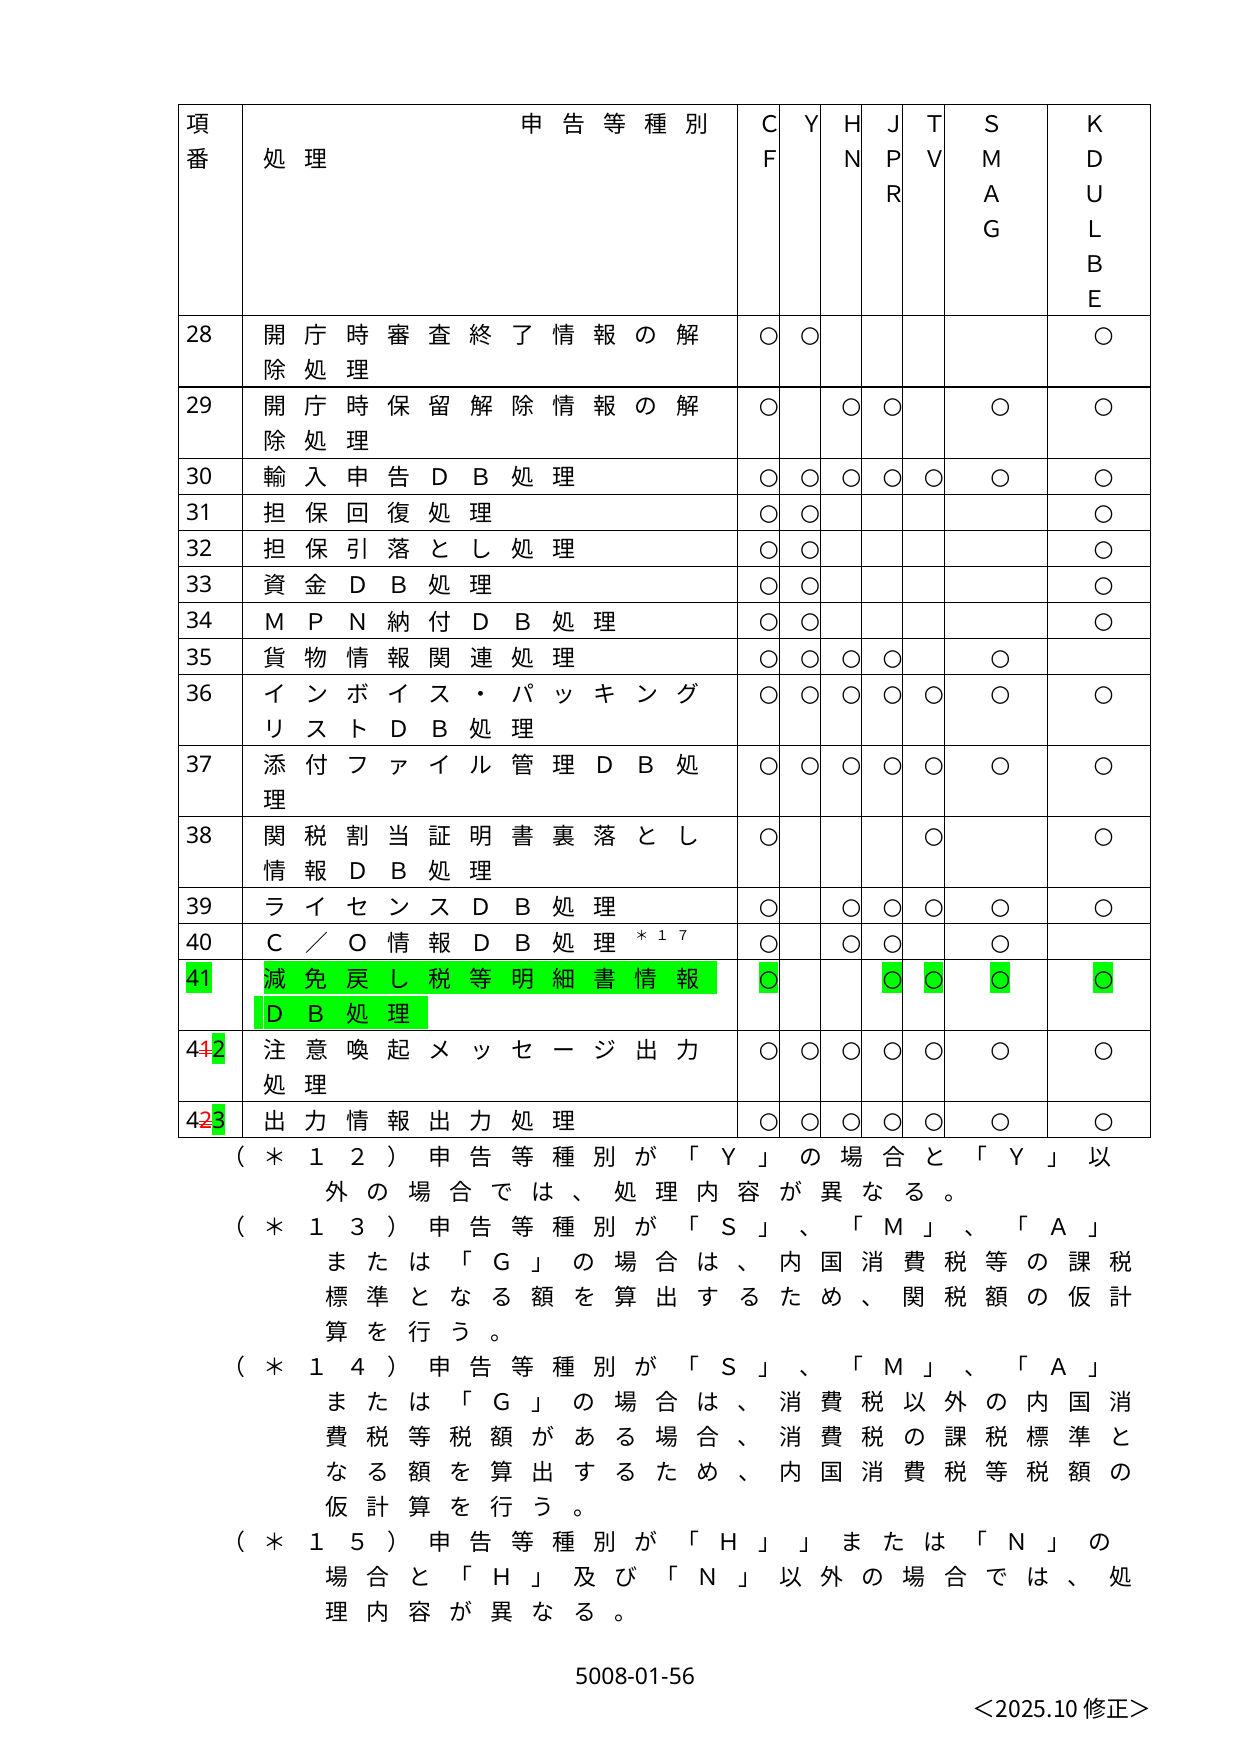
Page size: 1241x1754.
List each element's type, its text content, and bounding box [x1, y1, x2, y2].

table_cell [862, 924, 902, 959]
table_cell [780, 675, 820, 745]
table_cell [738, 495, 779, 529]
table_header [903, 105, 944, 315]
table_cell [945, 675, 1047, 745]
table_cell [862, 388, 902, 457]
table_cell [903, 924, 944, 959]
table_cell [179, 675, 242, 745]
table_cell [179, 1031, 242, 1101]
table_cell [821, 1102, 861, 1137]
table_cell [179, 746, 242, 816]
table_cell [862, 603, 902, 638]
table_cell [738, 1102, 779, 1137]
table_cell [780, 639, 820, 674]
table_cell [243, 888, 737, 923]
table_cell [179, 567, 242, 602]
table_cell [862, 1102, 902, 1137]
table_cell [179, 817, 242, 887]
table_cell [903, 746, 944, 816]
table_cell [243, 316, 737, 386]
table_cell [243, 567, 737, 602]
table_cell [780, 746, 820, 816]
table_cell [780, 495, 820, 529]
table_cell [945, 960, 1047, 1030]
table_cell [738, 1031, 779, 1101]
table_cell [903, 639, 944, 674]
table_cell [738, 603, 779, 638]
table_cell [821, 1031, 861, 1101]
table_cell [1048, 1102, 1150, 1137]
text （＊１４）申告等種別が「Ｓ」、「Ｍ」、「Ａ」または「Ｇ」の場合は、消費税以外の内国消費税等税額がある場合、消費税の課税標準となる額を算出するため、内国消費税等税額の仮計算を行う。 [202, 1348, 1150, 1523]
text （＊１２）申告等種別が「Ｙ」の場合と「Ｙ」以外の場合では、処理内容が異なる。 [202, 1138, 1150, 1208]
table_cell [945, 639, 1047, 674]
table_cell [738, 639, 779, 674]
text （＊１３）申告等種別が「Ｓ」、「Ｍ」、「Ａ」または「Ｇ」の場合は、内国消費税等の課税標準となる額を算出するため、関税額の仮計算を行う。 [202, 1208, 1150, 1348]
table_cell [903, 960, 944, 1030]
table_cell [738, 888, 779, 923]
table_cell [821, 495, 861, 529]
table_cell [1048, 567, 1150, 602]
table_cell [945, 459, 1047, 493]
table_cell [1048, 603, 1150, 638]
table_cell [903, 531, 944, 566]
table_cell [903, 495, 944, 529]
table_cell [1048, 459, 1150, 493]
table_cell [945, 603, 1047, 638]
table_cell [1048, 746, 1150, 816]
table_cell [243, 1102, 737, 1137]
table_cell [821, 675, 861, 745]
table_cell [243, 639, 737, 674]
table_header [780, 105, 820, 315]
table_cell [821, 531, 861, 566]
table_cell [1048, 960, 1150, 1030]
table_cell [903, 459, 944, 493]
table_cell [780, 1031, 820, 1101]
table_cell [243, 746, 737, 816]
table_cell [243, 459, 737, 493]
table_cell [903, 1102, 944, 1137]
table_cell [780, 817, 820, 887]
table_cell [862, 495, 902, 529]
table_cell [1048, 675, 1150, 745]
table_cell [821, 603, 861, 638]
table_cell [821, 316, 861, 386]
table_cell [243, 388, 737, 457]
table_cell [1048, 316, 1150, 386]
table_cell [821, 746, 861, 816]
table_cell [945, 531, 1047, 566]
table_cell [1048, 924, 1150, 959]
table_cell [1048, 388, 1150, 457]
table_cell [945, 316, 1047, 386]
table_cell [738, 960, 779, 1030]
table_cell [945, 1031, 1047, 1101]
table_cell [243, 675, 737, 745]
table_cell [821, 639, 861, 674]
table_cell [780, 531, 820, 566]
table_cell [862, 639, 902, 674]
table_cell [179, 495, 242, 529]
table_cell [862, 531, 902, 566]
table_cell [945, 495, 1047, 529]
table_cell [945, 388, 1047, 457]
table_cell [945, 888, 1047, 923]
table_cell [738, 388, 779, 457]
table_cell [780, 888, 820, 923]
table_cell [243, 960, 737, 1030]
text （＊１５）申告等種別が「Ｈ」」または「Ｎ」の場合と「Ｈ」及び「Ｎ」以外の場合では、処理内容が異なる。 [202, 1523, 1150, 1628]
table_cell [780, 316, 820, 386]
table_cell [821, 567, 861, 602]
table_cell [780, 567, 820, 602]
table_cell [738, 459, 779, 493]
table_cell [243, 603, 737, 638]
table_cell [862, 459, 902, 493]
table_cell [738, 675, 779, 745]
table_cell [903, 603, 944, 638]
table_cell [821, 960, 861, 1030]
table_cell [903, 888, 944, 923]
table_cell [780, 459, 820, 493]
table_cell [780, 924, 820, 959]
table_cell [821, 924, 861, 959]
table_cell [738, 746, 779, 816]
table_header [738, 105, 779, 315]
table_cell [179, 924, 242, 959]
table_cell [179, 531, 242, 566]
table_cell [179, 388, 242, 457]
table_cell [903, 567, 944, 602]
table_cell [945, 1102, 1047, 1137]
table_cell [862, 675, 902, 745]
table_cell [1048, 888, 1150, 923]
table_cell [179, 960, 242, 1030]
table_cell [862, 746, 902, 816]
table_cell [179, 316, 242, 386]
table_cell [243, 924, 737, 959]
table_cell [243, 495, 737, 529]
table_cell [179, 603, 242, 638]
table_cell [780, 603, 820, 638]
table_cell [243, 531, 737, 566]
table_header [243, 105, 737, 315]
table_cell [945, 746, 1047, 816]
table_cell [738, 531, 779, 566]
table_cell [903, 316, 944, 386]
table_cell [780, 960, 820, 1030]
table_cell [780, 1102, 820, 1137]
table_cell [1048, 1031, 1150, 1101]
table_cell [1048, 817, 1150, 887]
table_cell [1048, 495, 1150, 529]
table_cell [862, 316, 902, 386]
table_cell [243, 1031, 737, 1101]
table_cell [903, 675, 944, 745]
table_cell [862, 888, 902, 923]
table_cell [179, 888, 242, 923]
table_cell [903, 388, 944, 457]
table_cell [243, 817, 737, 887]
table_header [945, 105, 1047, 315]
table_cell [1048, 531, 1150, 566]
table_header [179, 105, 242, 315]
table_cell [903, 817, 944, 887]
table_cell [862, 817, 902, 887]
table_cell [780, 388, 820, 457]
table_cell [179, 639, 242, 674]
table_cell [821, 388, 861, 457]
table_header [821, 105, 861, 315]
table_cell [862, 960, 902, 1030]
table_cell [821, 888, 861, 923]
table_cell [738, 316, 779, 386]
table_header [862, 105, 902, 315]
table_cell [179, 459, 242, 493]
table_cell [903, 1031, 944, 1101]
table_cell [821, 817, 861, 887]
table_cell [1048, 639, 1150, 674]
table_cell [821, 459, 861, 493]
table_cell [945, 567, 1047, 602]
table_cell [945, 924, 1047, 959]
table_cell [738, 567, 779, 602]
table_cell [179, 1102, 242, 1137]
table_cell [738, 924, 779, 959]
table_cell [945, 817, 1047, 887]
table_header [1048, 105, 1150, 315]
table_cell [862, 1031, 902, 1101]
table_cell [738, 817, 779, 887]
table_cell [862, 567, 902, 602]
